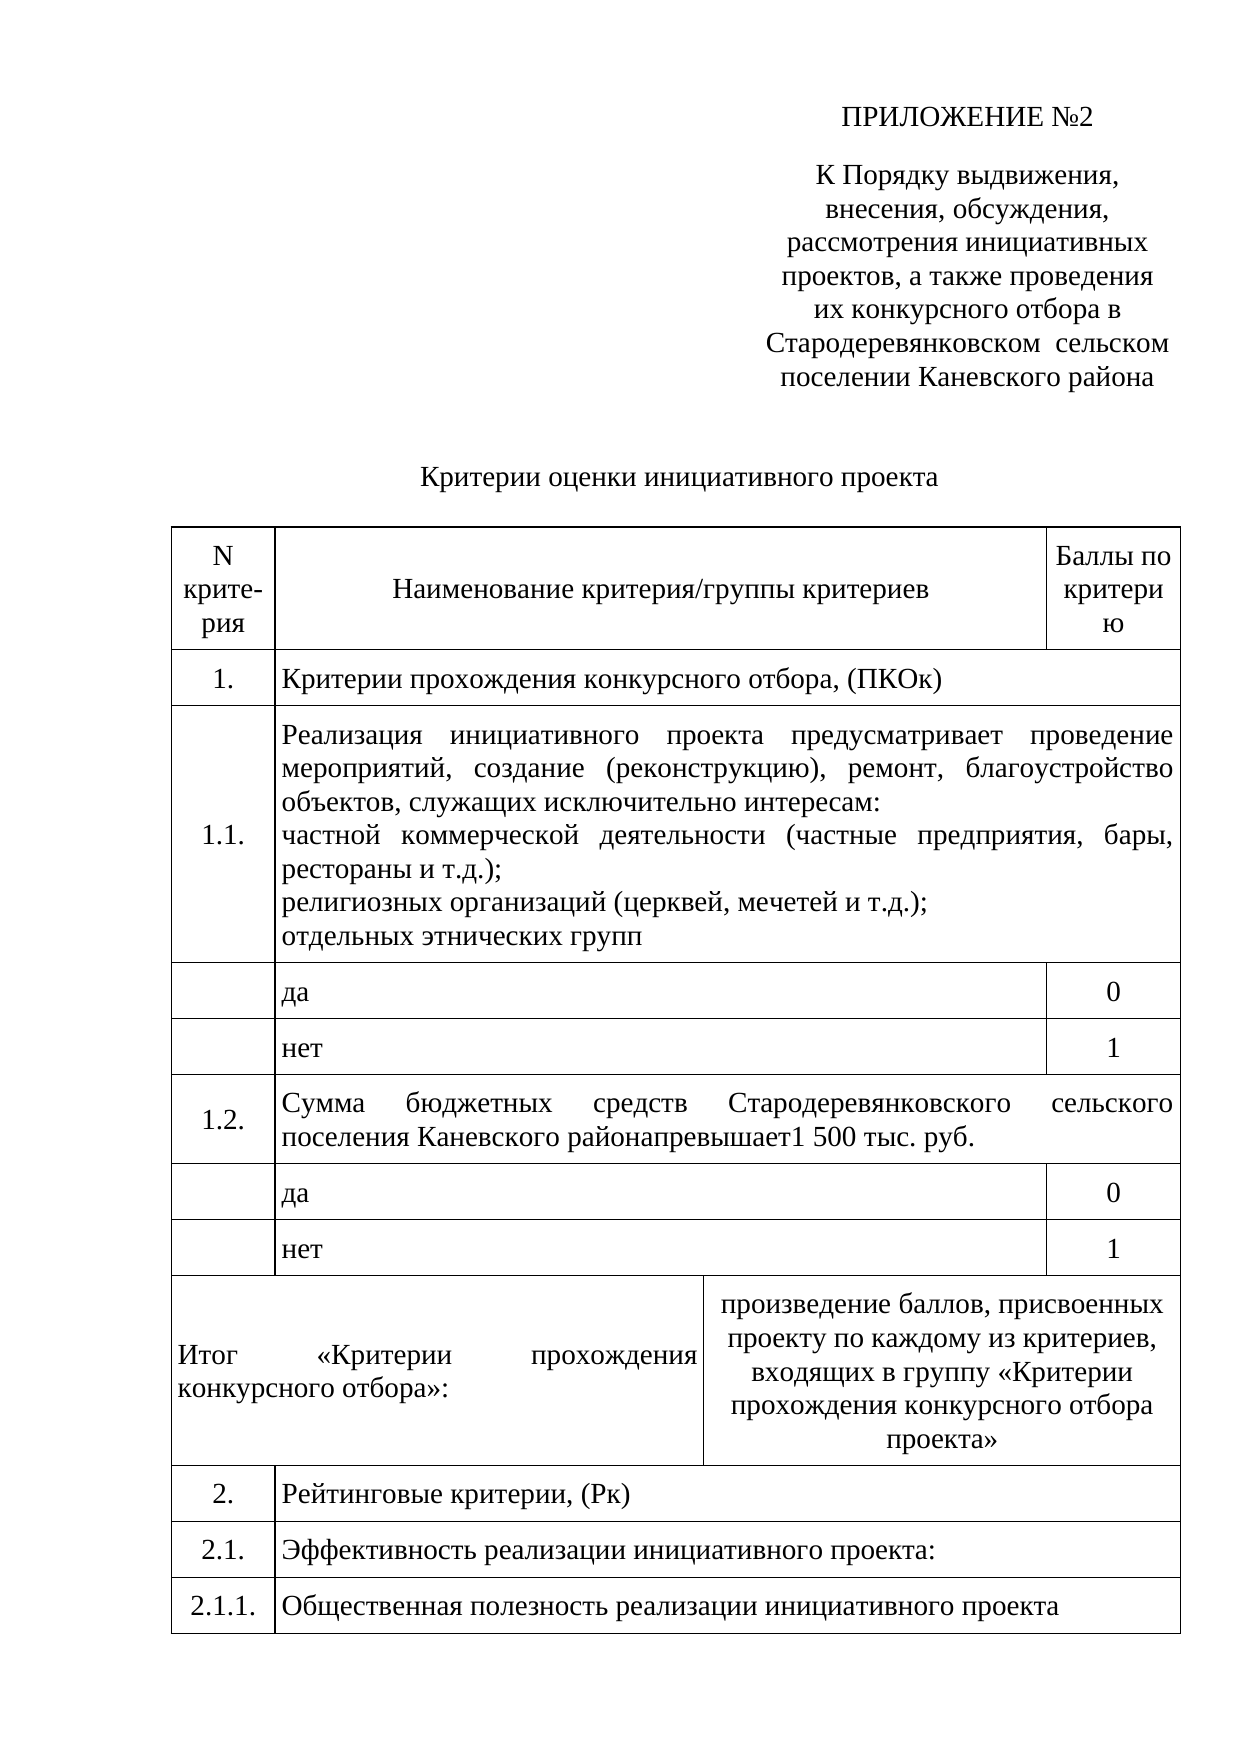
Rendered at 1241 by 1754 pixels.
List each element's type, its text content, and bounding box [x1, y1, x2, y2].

table_cell [172, 1164, 274, 1219]
table_cell Сумма бюджетных средств Стародеревянковского сельского поселения Каневского районапревышает1 500 тыс. руб. [276, 1075, 1180, 1163]
table_cell да [276, 963, 1046, 1018]
table_cell 2.1. [172, 1522, 274, 1577]
table_cell [172, 1220, 274, 1275]
table_cell Реализация инициативного проекта предусматривает проведение мероприятий, создание (реконструкцию), ремонт, благоустройство объектов, служащих исключительно интересам: частной коммерческой деятельности (частные предприятия, бары, рестораны и т.д.); религиозных организаций (церквей, мечетей и т.д.); отдельных этнических групп [276, 706, 1180, 962]
table_cell Общественная полезность реализации инициативного проекта [276, 1578, 1180, 1632]
table_cell Критерии прохождения конкурсного отбора, (ПКОк) [276, 650, 1180, 705]
table_cell Рейтинговые критерии, (Рк) [276, 1466, 1180, 1521]
table_cell 1. [172, 650, 274, 705]
table_cell 2. [172, 1466, 274, 1521]
table_cell Эффективность реализации инициативного проекта: [276, 1522, 1180, 1577]
table_cell 0 [1047, 1164, 1180, 1219]
table_cell 0 [1047, 963, 1180, 1018]
text Критерии оценки инициативного проекта [177, 459, 1181, 493]
table_cell 1 [1047, 1019, 1180, 1074]
table_cell 1 [1047, 1220, 1180, 1275]
table_header ПРИЛОЖЕНИЕ №2 К Порядку выдвижения, внесения, обсуждения, рассмотрения инициативных проектов, а также проведения их конкурсного отбора в Стародеревянковском сельском поселении Каневского района [754, 74, 1181, 392]
table_cell [172, 963, 274, 1018]
table_cell произведение баллов, присвоенных проекту по каждому из критериев, входящих в группу «Критерии прохождения конкурсного отбора проекта» [704, 1276, 1180, 1465]
table_cell 1.2. [172, 1075, 274, 1163]
table_cell нет [276, 1220, 1046, 1275]
table_header Баллы по критерию [1047, 528, 1180, 649]
table_cell нет [276, 1019, 1046, 1074]
table_header Наименование критерия/группы критериев [276, 528, 1046, 649]
table_header N крите-рия [172, 528, 274, 649]
table_cell да [276, 1164, 1046, 1219]
table_cell Итог «Критерии прохождения конкурсного отбора»: [172, 1276, 703, 1465]
table_cell [172, 1019, 274, 1074]
table_cell 2.1.1. [172, 1578, 274, 1632]
table_cell 1.1. [172, 706, 274, 962]
